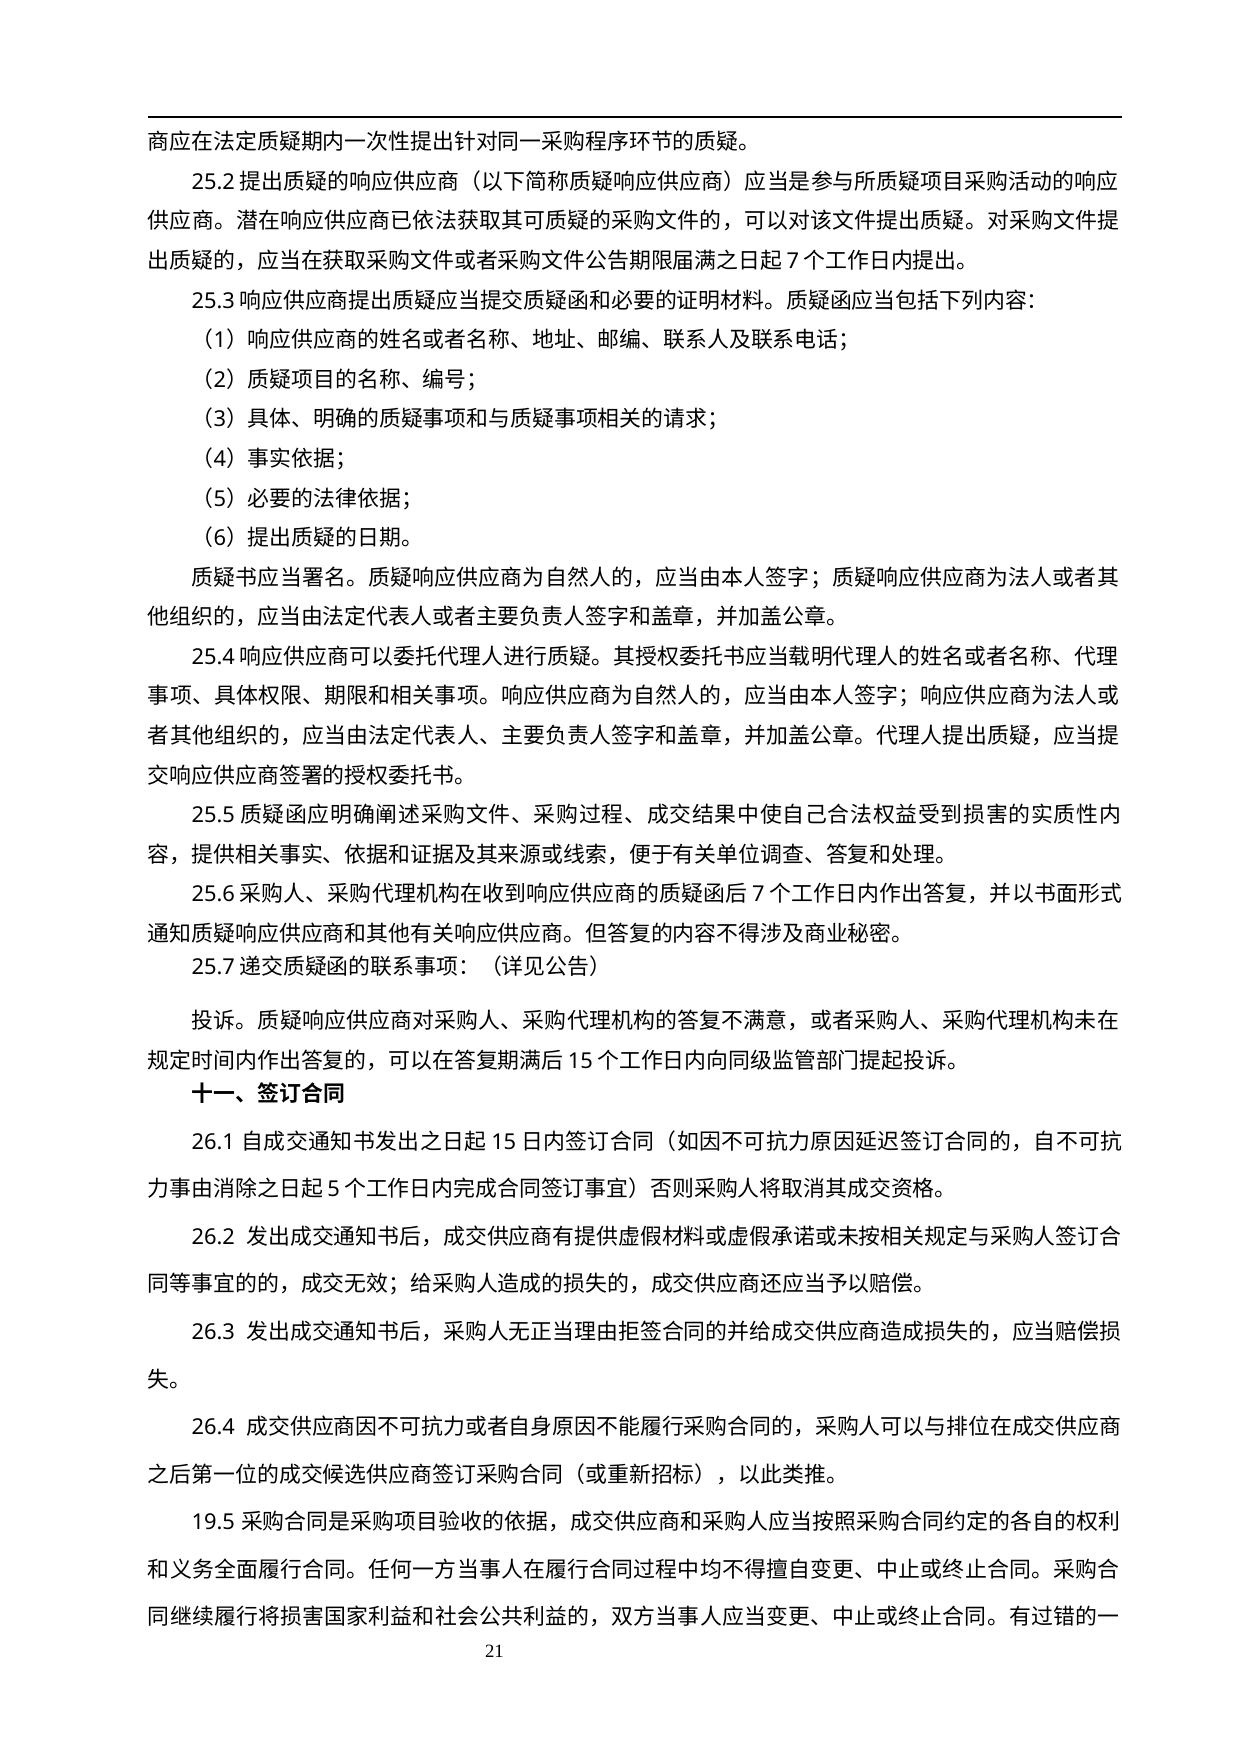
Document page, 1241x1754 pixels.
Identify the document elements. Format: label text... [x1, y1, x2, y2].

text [148, 1504, 1122, 1631]
text （4）事实依据； [148, 435, 1122, 474]
text 26.4 成交供应商因不可抗力或者自身原因不能履行采购合同的，采购人可以与排位在成交供应商之后第一位的成交候选供应商签订采购合同（或重新招标），以此类推。 [148, 1409, 1122, 1488]
text 25.4响应供应商可以委托代理人进行质疑。其授权委托书应当载明代理人的姓名或者名称、代理事项、具体权限、期限和相关事项。响应供应商为自然人的，应当由本人签字；响应供应商为法人或者其他组织的，应当由法定代表人、主要负责人签字和盖章，并加盖公章。代理人提出质疑，应当提交响应供应商签署的授权委托书。 [148, 633, 1122, 791]
text 25.6采购人、采购代理机构在收到响应供应商的质疑函后7个工作日内作出答复，并以书面形式通知质疑响应供应商和其他有关响应供应商。但答复的内容不得涉及商业秘密。 [148, 870, 1122, 949]
text 投诉。质疑响应供应商对采购人、采购代理机构的答复不满意，或者采购人、采购代理机构未在规定时间内作出答复的，可以在答复期满后15个工作日内向同级监管部门提起投诉。 [148, 997, 1122, 1076]
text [148, 118, 1122, 158]
text （5）必要的法律依据； [148, 474, 1122, 514]
text 25.3响应供应商提出质疑应当提交质疑函和必要的证明材料。质疑函应当包括下列内容： [148, 276, 1122, 316]
text 26.2 发出成交通知书后，成交供应商有提供虚假材料或虚假承诺或未按相关规定与采购人签订合同等事宜的的，成交无效；给采购人造成的损失的，成交供应商还应当予以赔偿。 [148, 1219, 1122, 1298]
text 26.3 发出成交通知书后，采购人无正当理由拒签合同的并给成交供应商造成损失的，应当赔偿损失。 [148, 1314, 1122, 1393]
text （3）具体、明确的质疑事项和与质疑事项相关的请求； [148, 395, 1122, 435]
text 十一、签订合同 [148, 1076, 1122, 1108]
text （2）质疑项目的名称、编号； [148, 356, 1122, 395]
text 26.1 自成交通知书发出之日起15日内签订合同（如因不可抗力原因延迟签订合同的，自不可抗力事由消除之日起5个工作日内完成合同签订事宜）否则采购人将取消其成交资格。 [148, 1124, 1122, 1203]
text （6）提出质疑的日期。 [148, 514, 1122, 553]
text 质疑书应当署名。质疑响应供应商为自然人的，应当由本人签字；质疑响应供应商为法人或者其他组织的，应当由法定代表人或者主要负责人签字和盖章，并加盖公章。 [148, 553, 1122, 633]
text 25.5质疑函应明确阐述采购文件、采购过程、成交结果中使自己合法权益受到损害的实质性内容，提供相关事实、依据和证据及其来源或线索，便于有关单位调查、答复和处理。 [148, 791, 1122, 870]
text （1）响应供应商的姓名或者名称、地址、邮编、联系人及联系电话； [148, 316, 1122, 356]
text 25.7递交质疑函的联系事项：（详见公告） [148, 949, 1122, 981]
text 25.2提出质疑的响应供应商（以下简称质疑响应供应商）应当是参与所质疑项目采购活动的响应供应商。潜在响应供应商已依法获取其可质疑的采购文件的，可以对该文件提出质疑。对采购文件提出质疑的，应当在获取采购文件或者采购文件公告期限届满之日起7个工作日内提出。 [148, 158, 1122, 276]
